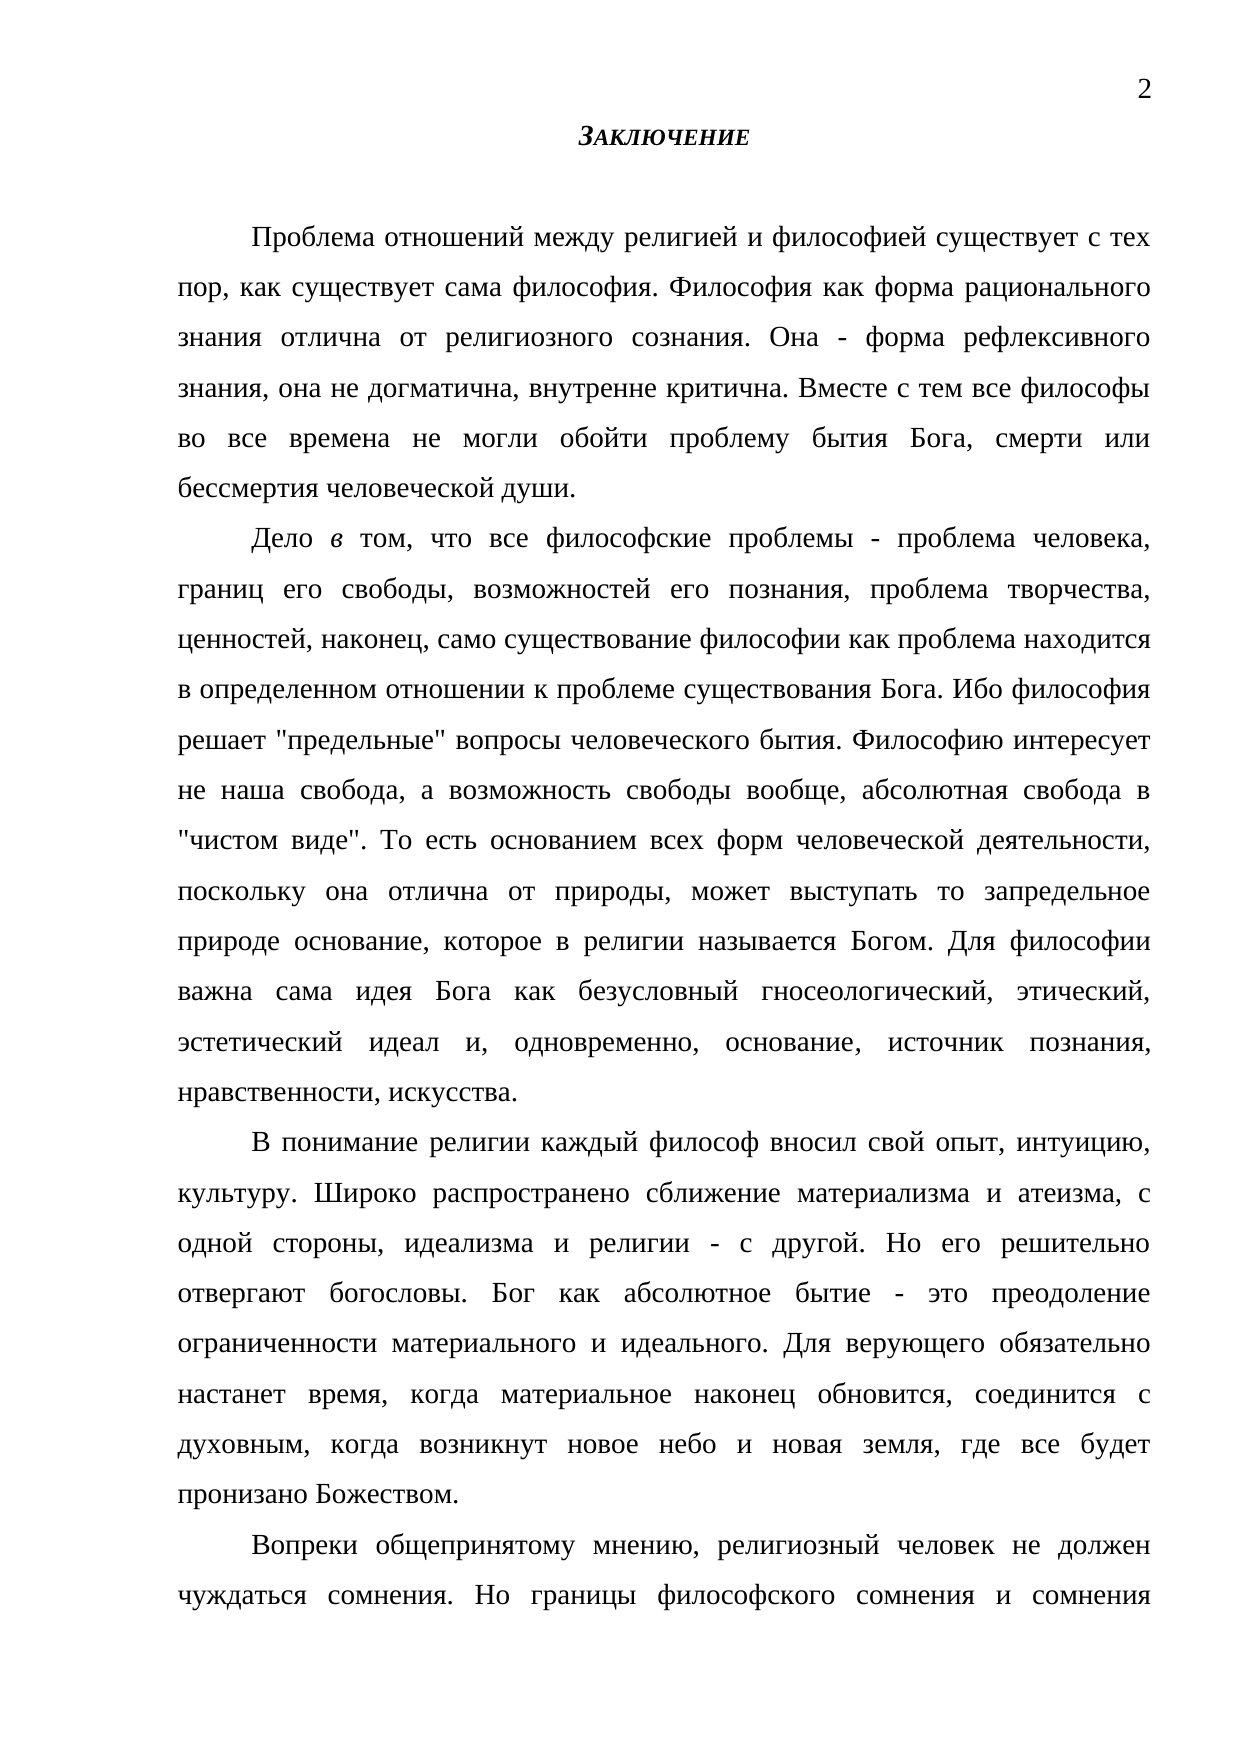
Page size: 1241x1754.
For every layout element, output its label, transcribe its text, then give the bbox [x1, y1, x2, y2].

text Дело в том, что все философские проблемы - проблема человека, границ его свободы, возможностей его познания, проблема творчества, ценностей, наконец, само существование философии как проблема находится в определенном отношении к проблеме существования Бога. Ибо философия решает "предельные" вопросы человеческого бытия. Философию интересует не наша свобода, а возможность свободы вообще, абсолютная свобода в "чистом виде". То есть основанием всех форм человеческой деятельности, поскольку она отлична от природы, может выступать то запредельное природе основание, которое в религии называется Богом. Для философии важна сама идея Бога как безусловный гносеологический, этический, эстетический идеал и, одновременно, основание, источник познания, нравственности, искусства. [177, 521, 1152, 1108]
text В понимание религии каждый философ вносил свой опыт, интуицию, культуру. Широко распространено сближение материализма и атеизма, с одной стороны, идеализма и религии - с другой. Но его решительно отвергают богословы. Бог как абсолютное бытие - это преодоление ограниченности материального и идеального. Для верующего обязательно настанет время, когда материальное наконец обновится, соединится с духовным, когда возникнут новое небо и новая земля, где все будет пронизано Божеством. [177, 1124, 1152, 1510]
text Проблема отношений между религией и философией существует с тех пор, как существует сама философия. Философия как форма рационального знания отлична от религиозного сознания. Она - форма рефлексивного знания, она не догматична, внутренне критична. Вместе с тем все философы во все времена не могли обойти проблему бытия Бога, смерти или бессмертия человеческой души. [177, 219, 1152, 504]
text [177, 1527, 1152, 1611]
subtitle Заключение [177, 118, 1152, 152]
